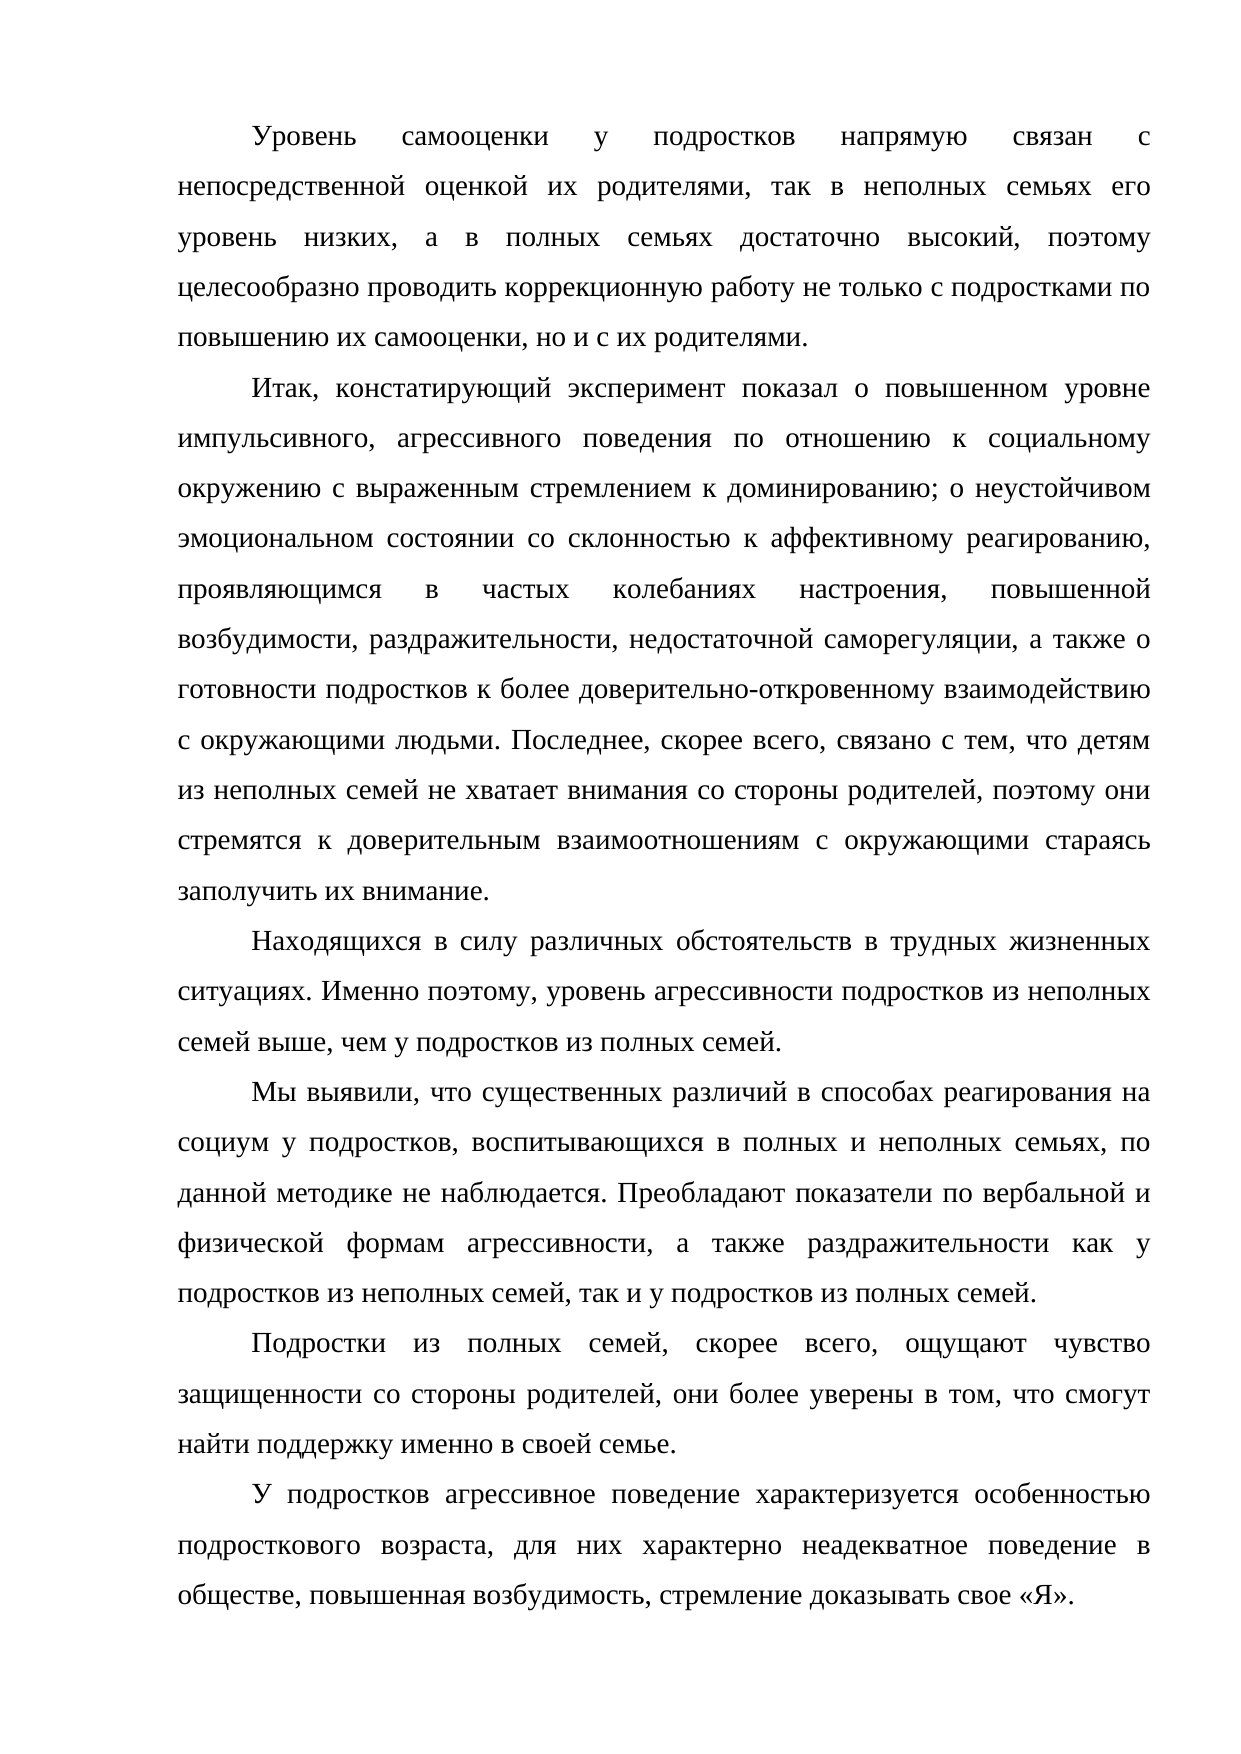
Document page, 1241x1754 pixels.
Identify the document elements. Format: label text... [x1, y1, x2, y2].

text Уровень самооценки у подростков напрямую связан с непосредственной оценкой их родителями, так в неполных семьях его уровень низких, а в полных семьях достаточно высокий, поэтому целесообразно проводить коррекционную работу не только с подростками по повышению их самооценки, но и с их родителями. [177, 118, 1152, 353]
text У подростков агрессивное поведение характеризуется особенностью подросткового возраста, для них характерно неадекватное поведение в обществе, повышенная возбудимость, стремление доказывать свое «Я». [177, 1477, 1152, 1611]
text Мы выявили, что существенных различий в способах реагирования на социум у подростков, воспитывающихся в полных и неполных семьях, по данной методике не наблюдается. Преобладают показатели по вербальной и физической формам агрессивности, а также раздражительности как у подростков из неполных семей, так и у подростков из полных семей. [177, 1074, 1152, 1309]
text Находящихся в силу различных обстоятельств в трудных жизненных ситуациях. Именно поэтому, уровень агрессивности подростков из неполных семей выше, чем у подростков из полных семей. [177, 923, 1152, 1057]
text Итак, констатирующий эксперимент показал о повышенном уровне импульсивного, агрессивного поведения по отношению к социальному окружению с выраженным стремлением к доминированию; о неустойчивом эмоциональном состоянии со склонностью к аффективному реагированию, проявляющимся в частых колебаниях настроения, повышенной возбудимости, раздражительности, недостаточной саморегуляции, а также о готовности подростков к более доверительно-откровенному взаимодействию с окружающими людьми. Последнее, скорее всего, связано с тем, что детям из неполных семей не хватает внимания со стороны родителей, поэтому они стремятся к доверительным взаимоотношениям с окружающими стараясь заполучить их внимание. [177, 370, 1152, 906]
text Подростки из полных семей, скорее всего, ощущают чувство защищенности со стороны родителей, они более уверены в том, что смогут найти поддержку именно в своей семье. [177, 1326, 1152, 1460]
